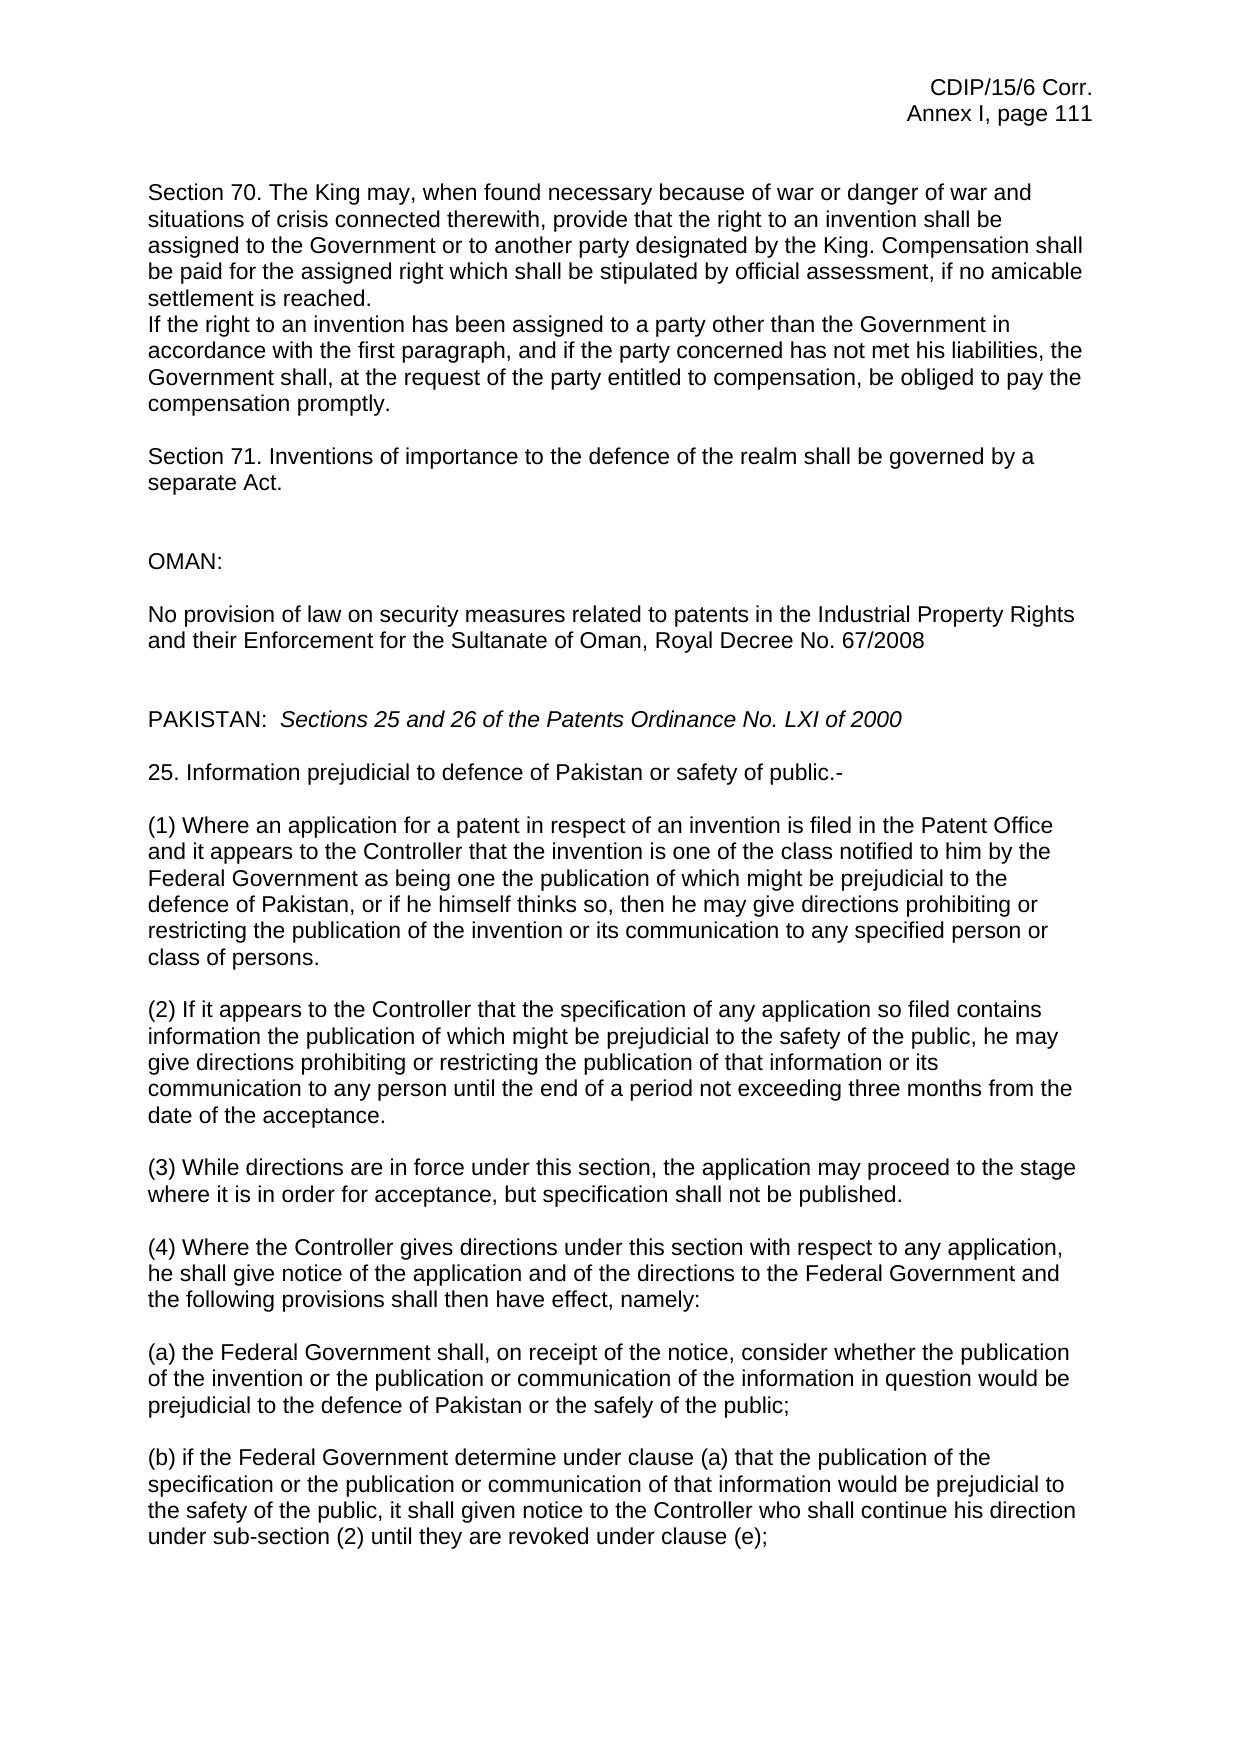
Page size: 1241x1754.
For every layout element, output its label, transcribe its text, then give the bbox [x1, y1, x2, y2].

text Section 71. Inventions of importance to the defence of the realm shall be governed by a separate Act. [148, 443, 1093, 496]
text PAKISTAN: Sections 25 and 26 of the Patents Ordinance No. LXI of 2000 [148, 706, 1093, 733]
text (2) If it appears to the Controller that the specification of any application so filed contains information the publication of which might be prejudicial to the safety of the public, he may give directions prohibiting or restricting the publication of that information or its communication to any person until the end of a period not exceeding three months from the date of the acceptance. [148, 996, 1093, 1128]
text No provision of law on security measures related to patents in the Industrial Property Rights and their Enforcement for the Sultanate of Oman, Royal Decree No. 67/2008 [148, 601, 1093, 654]
text (b) if the Federal Government determine under clause (a) that the publication of the specification or the publication or communication of that information would be prejudicial to the safety of the public, it shall given notice to the Controller who shall continue his direction under sub-section (2) until they are revoked under clause (e); [148, 1444, 1093, 1550]
text (1) Where an application for a patent in respect of an invention is filed in the Patent Office and it appears to the Controller that the invention is one of the class notified to him by the Federal Government as being one the publication of which might be prejudicial to the defence of Pakistan, or if he himself thinks so, then he may give directions prohibiting or restricting the publication of the invention or its communication to any specified person or class of persons. [148, 812, 1093, 970]
text OMAN: [148, 548, 1093, 574]
text Government shall, at the request of the party entitled to compensation, be obliged to pay the compensation promptly. [148, 364, 1093, 416]
text (a) the Federal Government shall, on receipt of the notice, consider whether the publication of the invention or the publication or communication of the information in question would be prejudicial to the defence of Pakistan or the safely of the public; [148, 1339, 1093, 1418]
text Section 70. The King may, when found necessary because of war or danger of war and situations of crisis connected therewith, provide that the right to an invention shall be assigned to the Government or to another party designated by the King. Compensation shall be paid for the assigned right which shall be stipulated by official assessment, if no amicable settlement is reached. [148, 179, 1093, 311]
text 25. Information prejudicial to defence of Pakistan or safety of public.- [148, 759, 1093, 785]
text (4) Where the Controller gives directions under this section with respect to any application, he shall give notice of the application and of the directions to the Federal Government and the following provisions shall then have effect, namely: [148, 1233, 1093, 1312]
text (3) While directions are in force under this section, the application may proceed to the stage where it is in order for acceptance, but specification shall not be published. [148, 1154, 1093, 1207]
text If the right to an invention has been assigned to a party other than the Government in accordance with the first paragraph, and if the party concerned has not met his liabilities, the [148, 311, 1093, 364]
